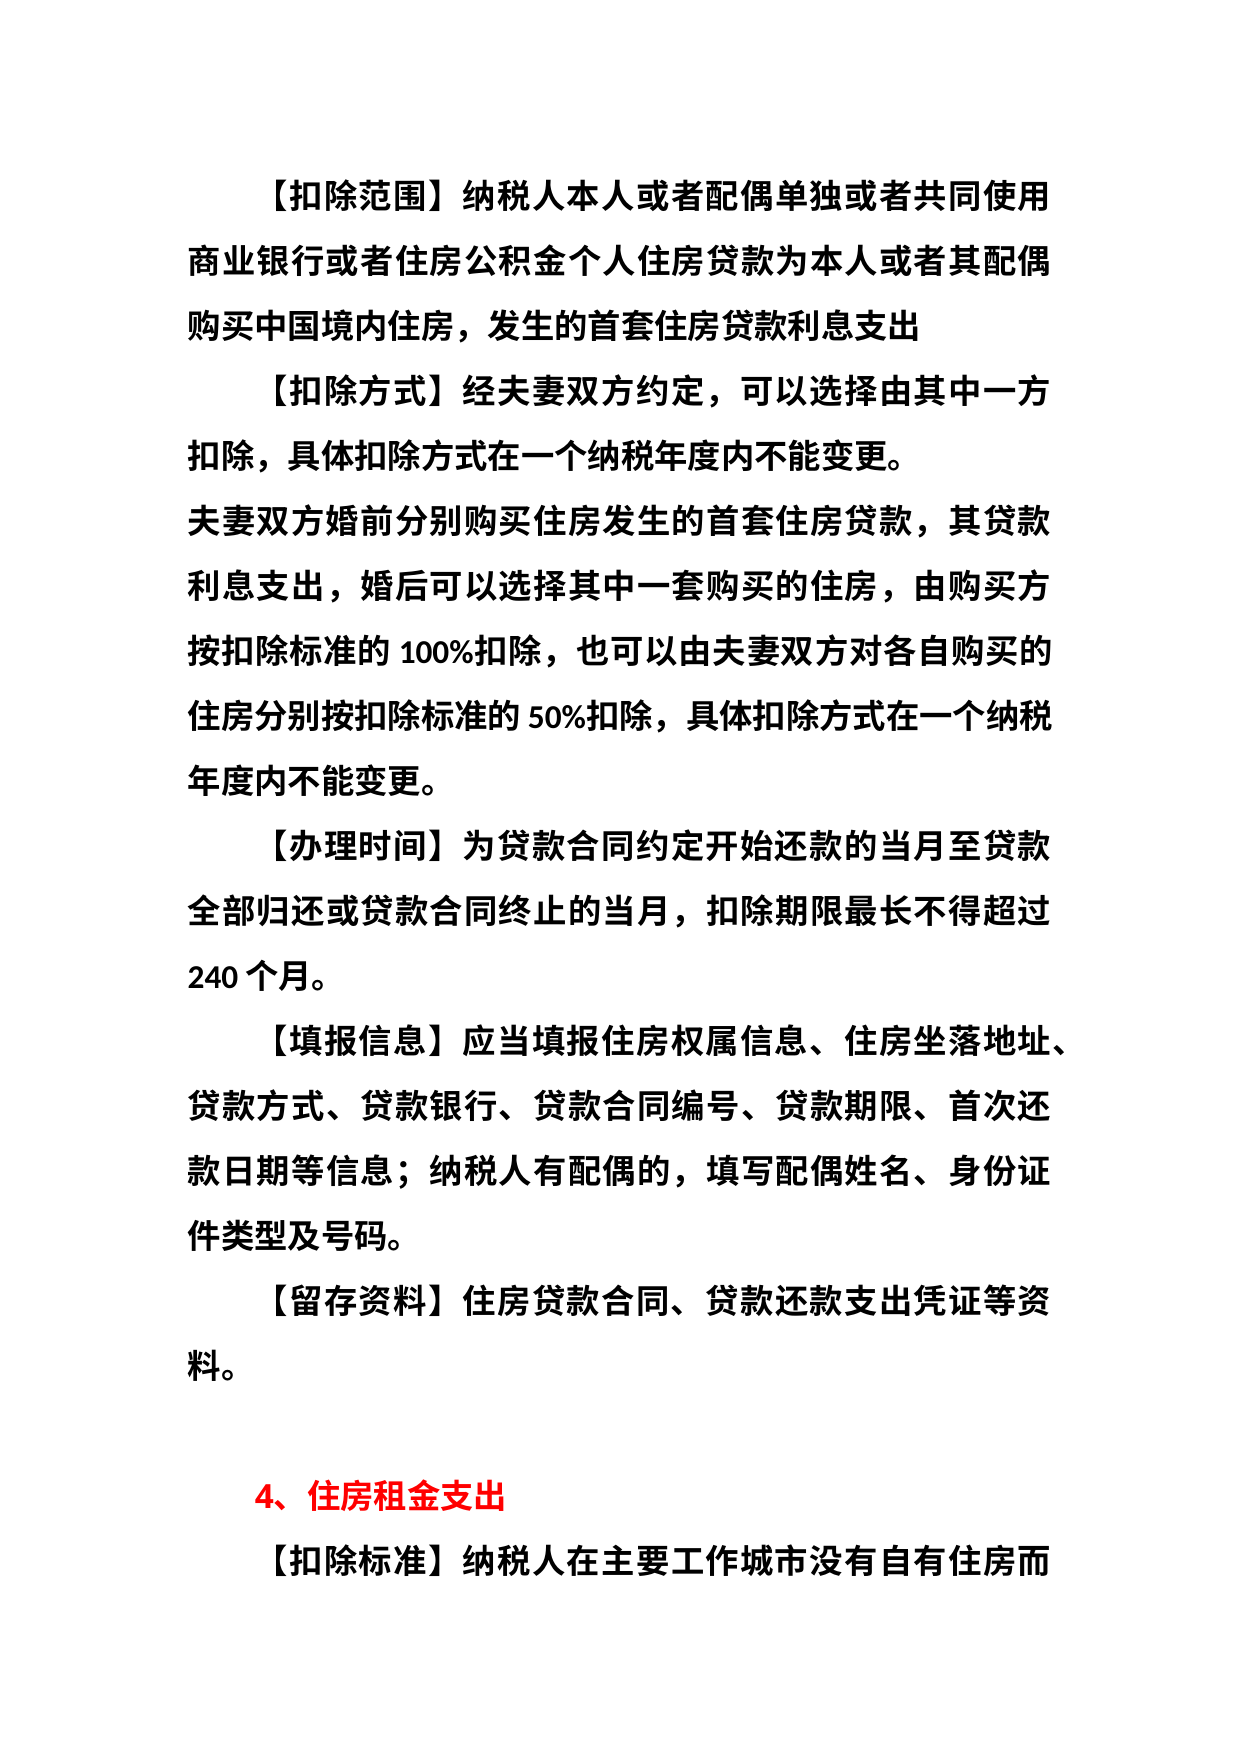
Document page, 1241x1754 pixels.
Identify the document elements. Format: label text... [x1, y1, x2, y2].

text 【扣除范围】纳税人本人或者配偶单独或者共同使用商业银行或者住房公积金个人住房贷款为本人或者其配偶购买中国境内住房，发生的首套住房贷款利息支出 [187, 162, 1053, 357]
text 【办理时间】为贷款合同约定开始还款的当月至贷款全部归还或贷款合同终止的当月，扣除期限最长不得超过240个月。 [187, 812, 1053, 1007]
text 夫妻双方婚前分别购买住房发生的首套住房贷款，其贷款利息支出，婚后可以选择其中一套购买的住房，由购买方按扣除标准的100%扣除，也可以由夫妻双方对各自购买的住房分别按扣除标准的50%扣除，具体扣除方式在一个纳税年度内不能变更。 [187, 487, 1053, 812]
text 【填报信息】应当填报住房权属信息、住房坐落地址、贷款方式、贷款银行、贷款合同编号、贷款期限、首次还款日期等信息；纳税人有配偶的，填写配偶姓名、身份证件类型及号码。 [187, 1007, 1053, 1267]
text 【留存资料】住房贷款合同、贷款还款支出凭证等资料。 [187, 1267, 1053, 1397]
text 4、住房租金支出 [187, 1462, 1053, 1527]
text 【扣除方式】经夫妻双方约定，可以选择由其中一方扣除，具体扣除方式在一个纳税年度内不能变更。 [187, 357, 1053, 487]
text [187, 1527, 1053, 1592]
